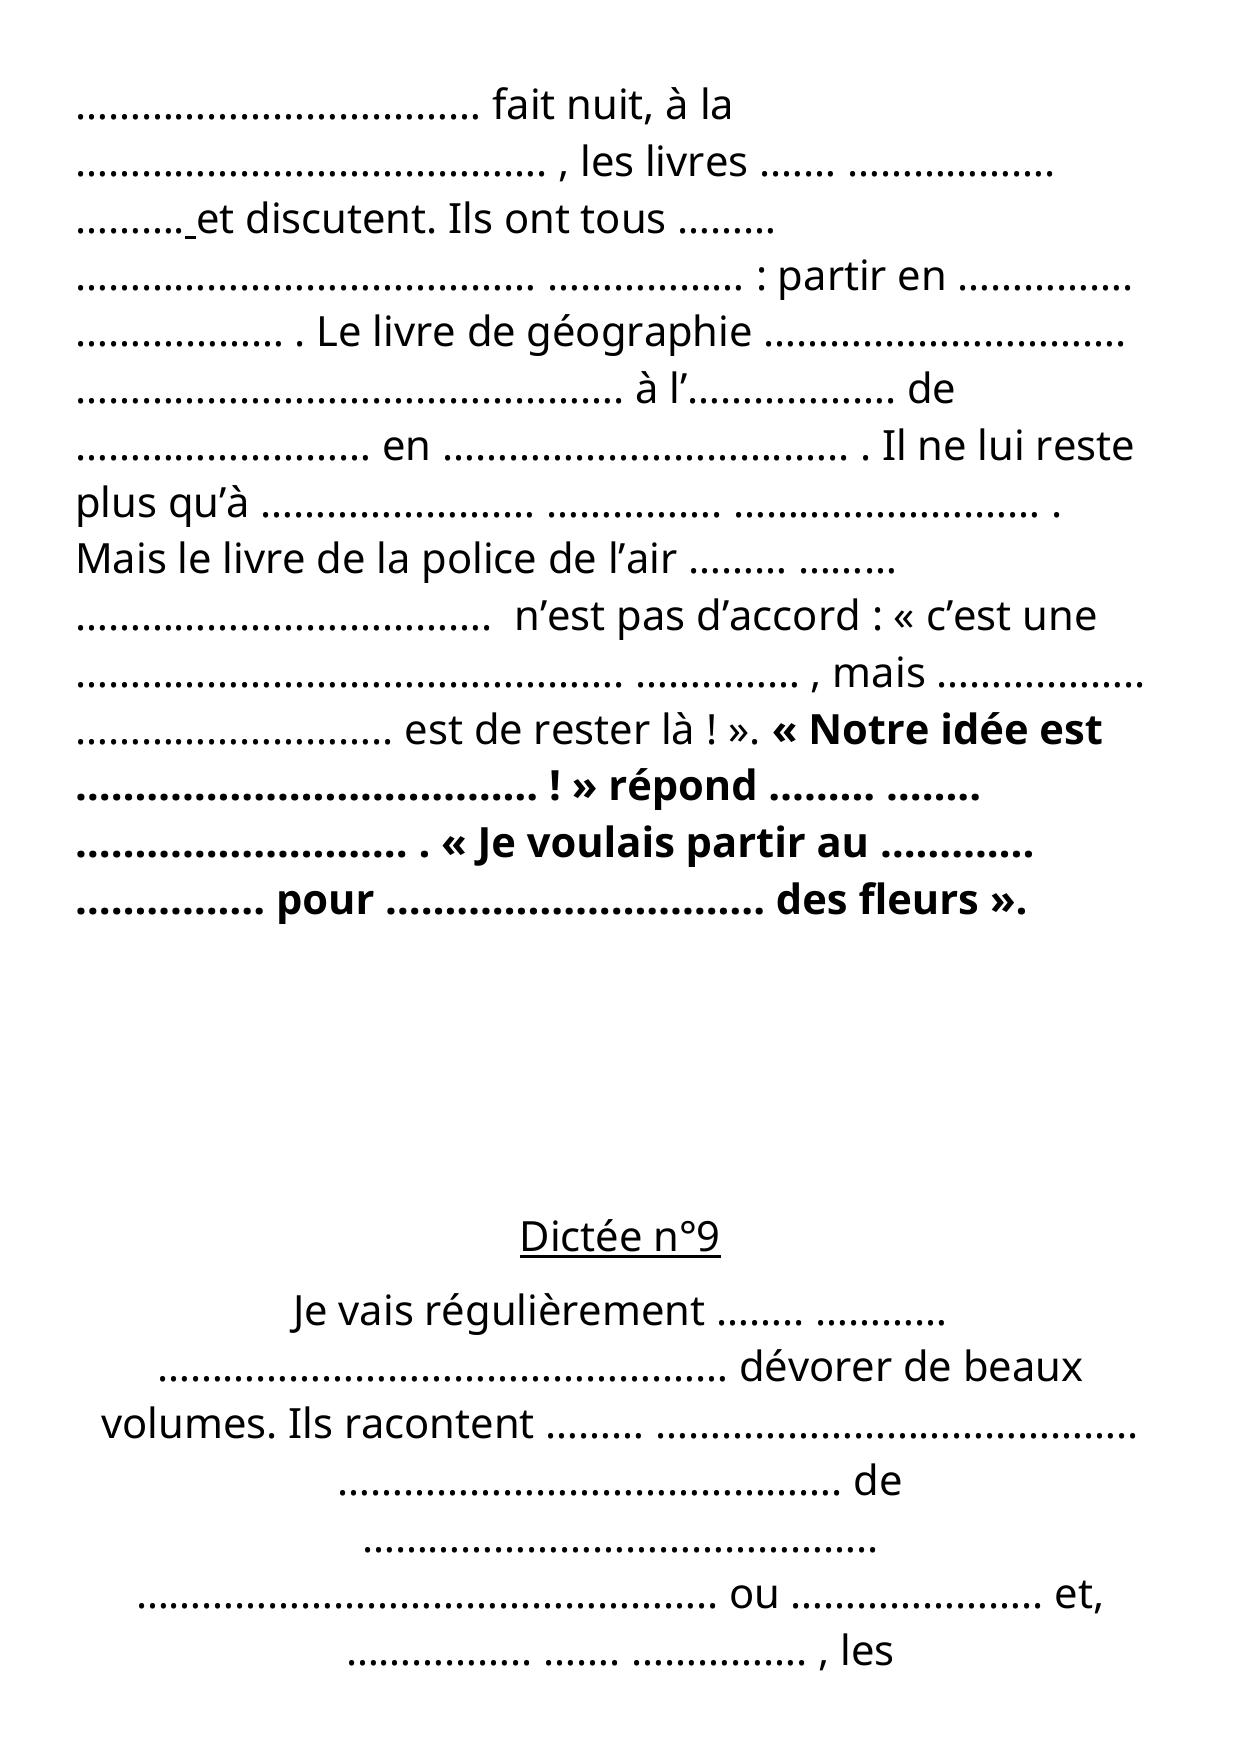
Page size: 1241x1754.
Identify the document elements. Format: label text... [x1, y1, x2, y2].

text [75, 1280, 1165, 1678]
text Dictée n°9 [75, 1207, 1165, 1264]
text ……………………….……… fait nuit, à la ……………………………………. , les livres .…… ……………….………. et discutent. Ils ont tous ……… …………………………………… ……………… : partir en …………….…….………… . Le livre de géographie ………..…………………. ……………………….…………………. à l’………………. de ……………………… en …………………………..….. . Il ne lui reste plus qu’à ………………….… ……………. ………………….…… . Mais le livre de la police de l’air ……… ……… …………………….…………. n’est pas d’accord : « c’est une …………………….……………………. …………… , mais ………..…….. ……………………….. est de rester là ! ». « Notre idée est ………………………………… ! » répond ……... ……..………………………. . « Je voulais partir au ………….……………. pour ……………….…………. des fleurs ». [75, 75, 1165, 927]
